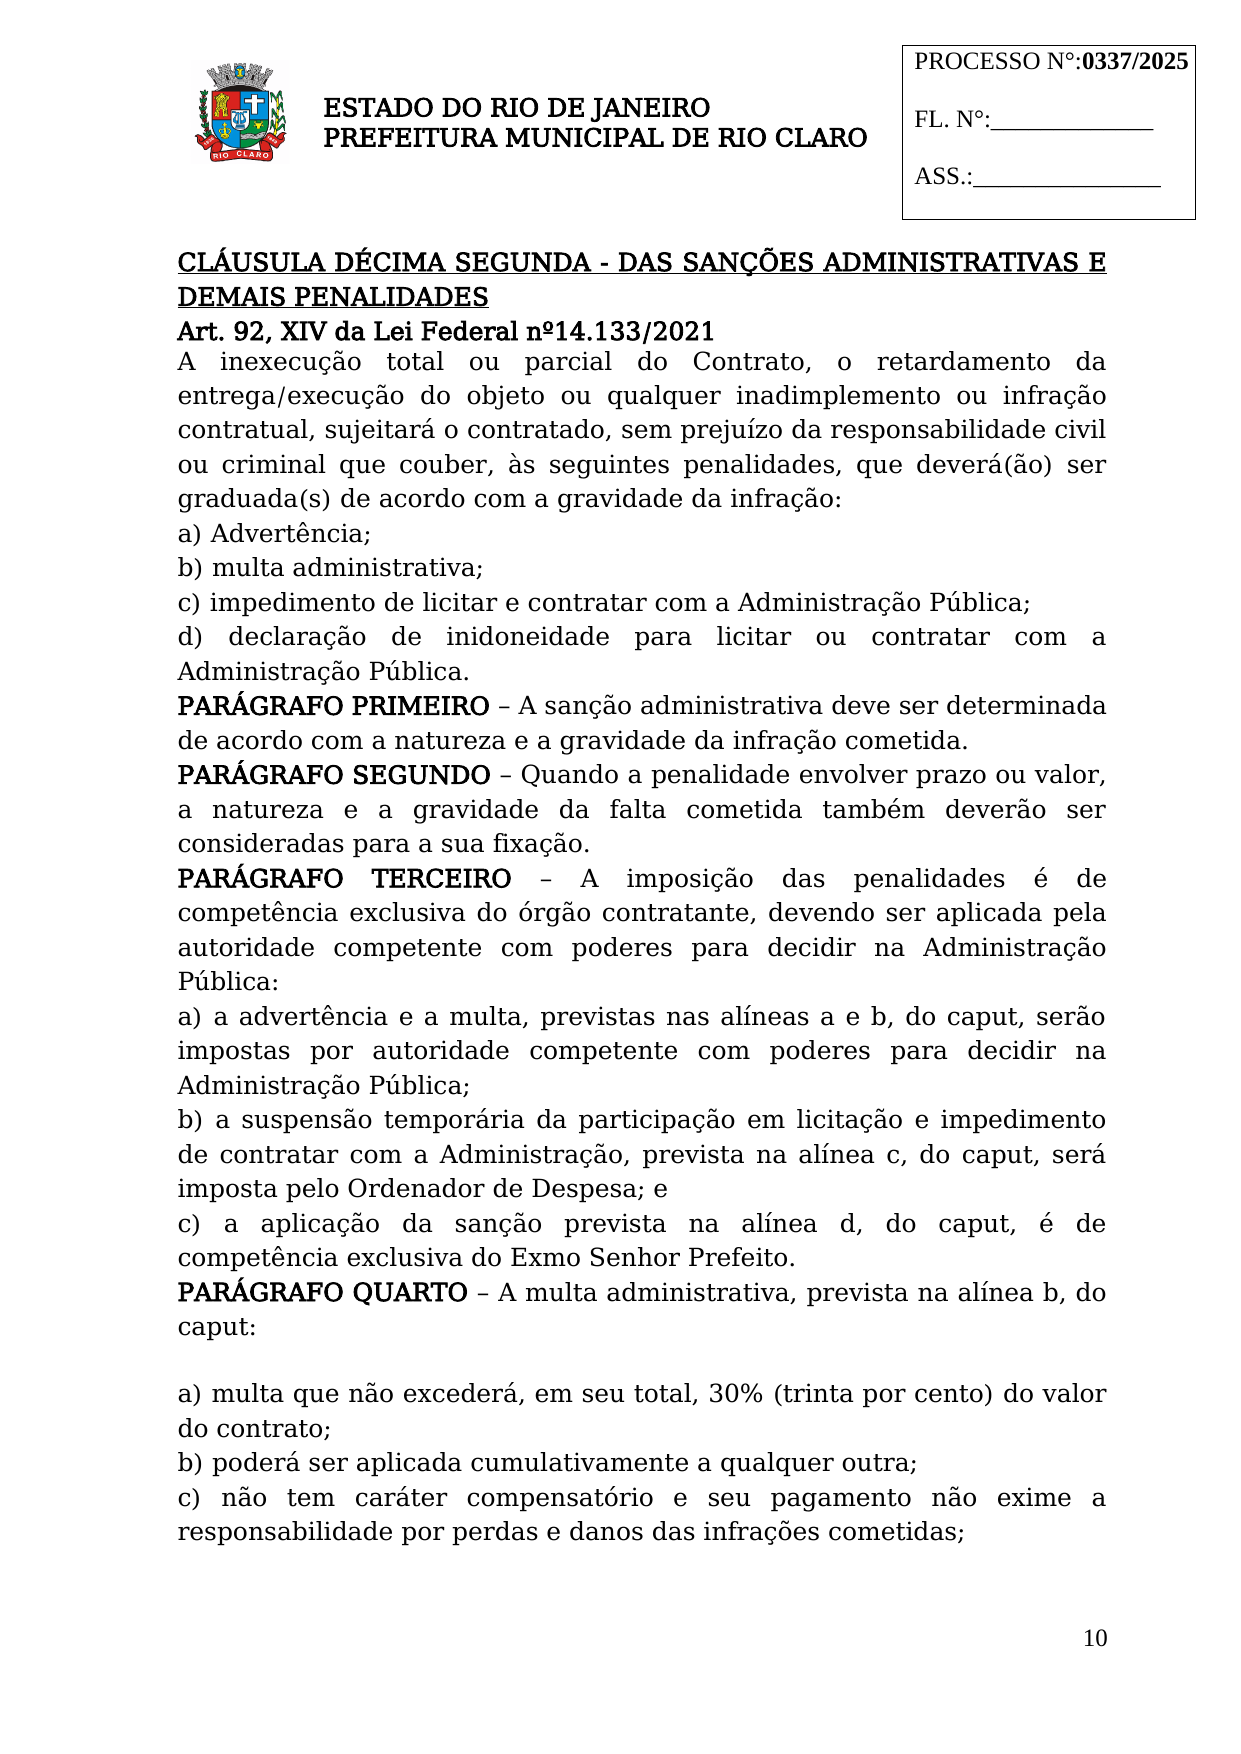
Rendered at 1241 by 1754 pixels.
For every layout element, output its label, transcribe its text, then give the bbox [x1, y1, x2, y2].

text c) não tem caráter compensatório e seu pagamento não exime a responsabilidade por perdas e danos das infrações cometidas; [177, 1482, 1107, 1546]
text PARÁGRAFO TERCEIRO – A imposição das penalidades é de competência exclusiva do órgão contratante, devendo ser aplicada pela autoridade competente com poderes para decidir na Administração Pública: [177, 862, 1107, 996]
text d) declaração de inidoneidade para licitar ou contratar com a Administração Pública. [177, 621, 1107, 686]
text CLÁUSULA DÉCIMA SEGUNDA - DAS SANÇÕES ADMINISTRATIVAS E DEMAIS PENALIDADES [177, 246, 1107, 273]
text a) a advertência e a multa, previstas nas alíneas a e b, do caput, serão impostas por autoridade competente com poderes para decidir na Administração Pública; [177, 1000, 1107, 1099]
text c) impedimento de licitar e contratar com a Administração Pública; [177, 587, 1107, 617]
text A inexecução total ou parcial do Contrato, o retardamento da entrega/execução do objeto ou qualquer inadimplemento ou infração contratual, sujeitará o contratado, sem prejuízo da responsabilidade civil ou criminal que couber, às seguintes penalidades, que deverá(ão) ser graduada(s) de acordo com a gravidade da infração: [177, 345, 1107, 513]
text PARÁGRAFO QUARTO – A multa administrativa, prevista na alínea b, do caput: [177, 1276, 1107, 1341]
text CLÁUSULA DÉCIMA SEGUNDA - DAS SANÇÕES ADMINISTRATIVAS E DEMAIS PENALIDADES [177, 274, 1107, 311]
text a) Advertência; [177, 518, 1107, 548]
text PARÁGRAFO PRIMEIRO – A sanção administrativa deve ser determinada de acordo com a natureza e a gravidade da infração cometida. [177, 690, 1107, 754]
text b) multa administrativa; [177, 552, 1107, 582]
picture [190, 60, 290, 165]
text Art. 92, XIV da Lei Federal nº14.133/2021 [177, 315, 1107, 345]
text a) multa que não excederá, em seu total, 30% (trinta por cento) do valor do contrato; [177, 1378, 1107, 1443]
text c) a aplicação da sanção prevista na alínea d, do caput, é de competência exclusiva do Exmo Senhor Prefeito. [177, 1207, 1107, 1272]
text b) a suspensão temporária da participação em licitação e impedimento de contratar com a Administração, prevista na alínea c, do caput, será imposta pelo Ordenador de Despesa; e [177, 1104, 1107, 1203]
text PARÁGRAFO SEGUNDO – Quando a penalidade envolver prazo ou valor, a natureza e a gravidade da falta cometida também deverão ser consideradas para a sua fixação. [177, 759, 1107, 858]
text b) poderá ser aplicada cumulativamente a qualquer outra; [177, 1447, 1107, 1477]
